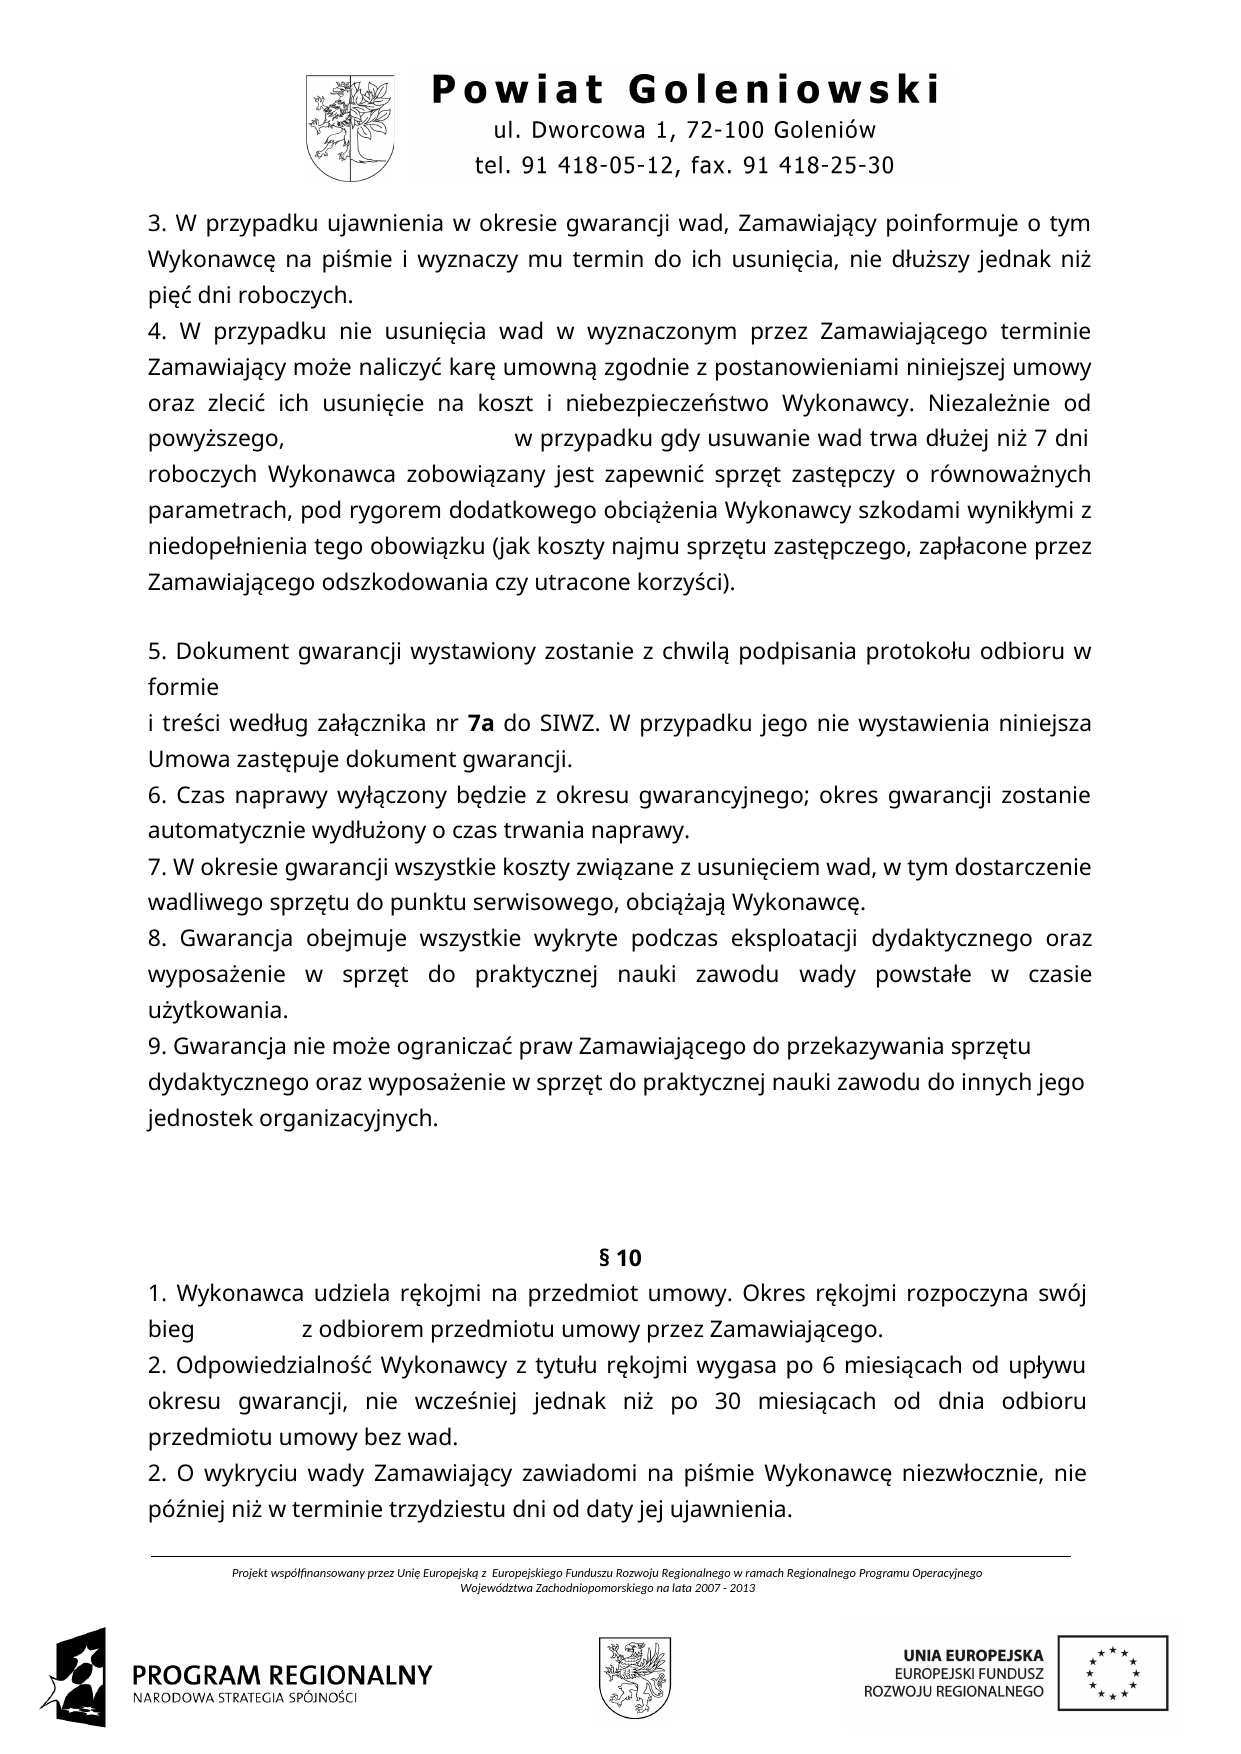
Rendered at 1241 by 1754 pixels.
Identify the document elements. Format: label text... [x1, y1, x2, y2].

text 4. W przypadku nie usunięcia wad w wyznaczonym przez Zamawiającego terminie Zamawiający może naliczyć karę umowną zgodnie z postanowieniami niniejszej umowy oraz zlecić ich usunięcie na koszt i niebezpieczeństwo Wykonawcy. Niezależnie od powyższego, w przypadku gdy usuwanie wad trwa dłużej niż 7 dni roboczych Wykonawca zobowiązany jest zapewnić sprzęt zastępczy o równoważnych parametrach, pod rygorem dodatkowego obciążenia Wykonawcy szkodami wynikłymi z niedopełnienia tego obowiązku (jak koszty najmu sprzętu zastępczego, zapłacone przez Zamawiającego odszkodowania czy utracone korzyści). [148, 314, 1093, 597]
text 2. Odpowiedzialność Wykonawcy z tytułu rękojmi wygasa po 6 miesiącach od upływu okresu gwarancji, nie wcześniej jednak niż po 30 miesiącach od dnia odbioru przedmiotu umowy bez wad. [148, 1349, 1088, 1452]
text 9. Gwarancja nie może ograniczać praw Zamawiającego do przekazywania sprzętu dydaktycznego oraz wyposażenie w sprzęt do praktycznej nauki zawodu do innych jego jednostek organizacyjnych. [148, 1030, 1093, 1165]
picture [21, 1604, 455, 1751]
picture [845, 1615, 1187, 1732]
text 2. O wykryciu wady Zamawiający zawiadomi na piśmie Wykonawcę niezwłocznie, nie później niż w terminie trzydziestu dni od daty jej ujawnienia. [148, 1457, 1088, 1524]
text 1. Wykonawca udziela rękojmi na przedmiot umowy. Okres rękojmi rozpoczyna swój bieg z odbiorem przedmiotu umowy przez Zamawiającego. [148, 1277, 1088, 1344]
text 7. W okresie gwarancji wszystkie koszty związane z usunięciem wad, w tym dostarczenie wadliwego sprzętu do punktu serwisowego, obciążają Wykonawcę. [148, 850, 1093, 918]
text 8. Gwarancja obejmuje wszystkie wykryte podczas eksploatacji dydaktycznego oraz wyposażenie w sprzęt do praktycznej nauki zawodu wady powstałe w czasie użytkowania. [148, 922, 1093, 1025]
text § 10 [148, 1241, 1093, 1273]
text 6. Czas naprawy wyłączony będzie z okresu gwarancyjnego; okres gwarancji zostanie automatycznie wydłużony o czas trwania naprawy. [148, 778, 1093, 846]
text 3. W przypadku ujawnienia w okresie gwarancji wad, Zamawiający poinformuje o tym Wykonawcę na piśmie i wyznaczy mu termin do ich usunięcia, nie dłuższy jednak niż pięć dni roboczych. [148, 207, 1093, 310]
picture [304, 75, 395, 182]
text 5. Dokument gwarancji wystawiony zostanie z chwilą podpisania protokołu odbioru w formie [148, 635, 1093, 702]
text i treści według załącznika nr 7a do SIWZ. W przypadku jego nie wystawienia niniejsza Umowa zastępuje dokument gwarancji. [148, 707, 1093, 774]
